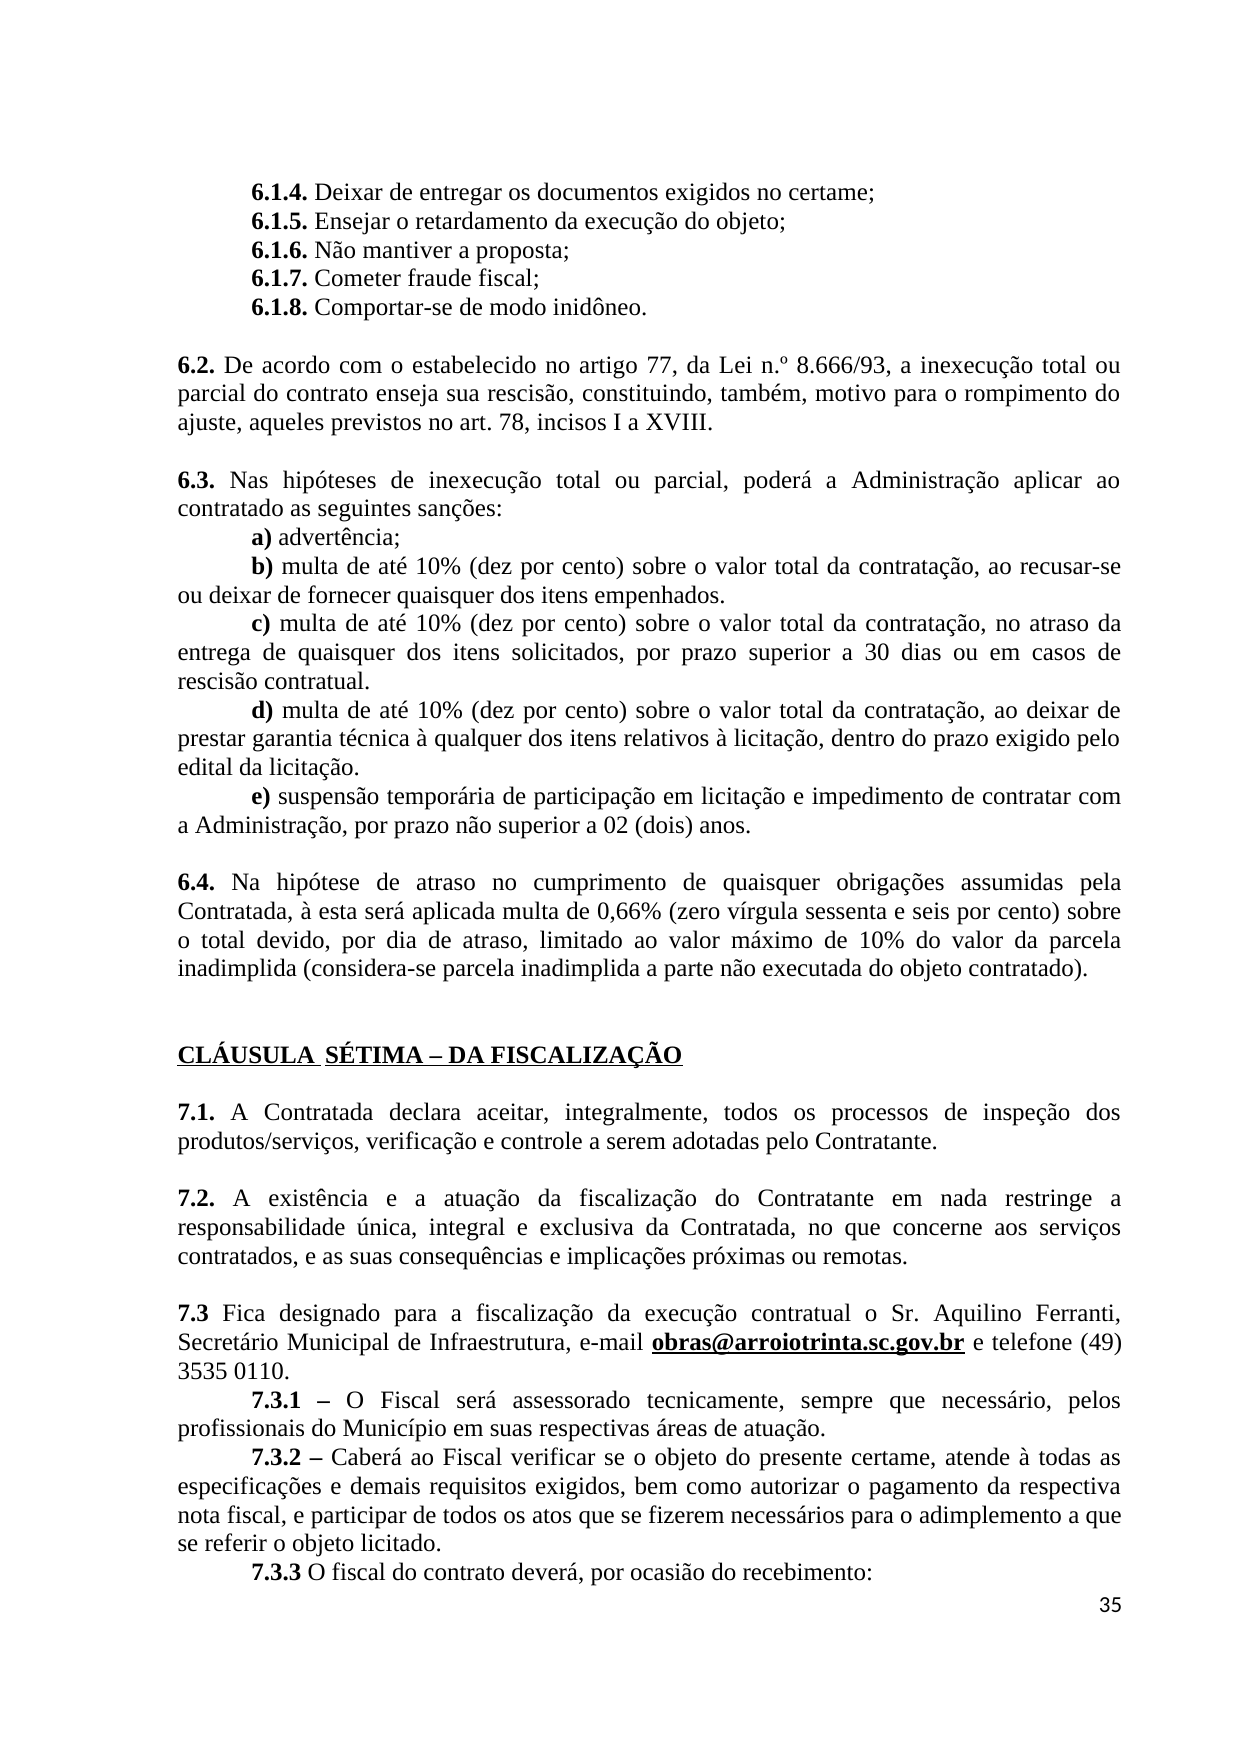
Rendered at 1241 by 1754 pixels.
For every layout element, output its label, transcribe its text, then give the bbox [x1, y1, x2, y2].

text 7.3.3 O fiscal do contrato deverá, por ocasião do recebimento: [177, 1557, 1122, 1586]
text e) suspensão temporária de participação em licitação e impedimento de contratar com a Administração, por prazo não superior a 02 (dois) anos. [177, 781, 1122, 838]
text 7.3.1 – O Fiscal será assessorado tecnicamente, sempre que necessário, pelos profissionais do Município em suas respectivas áreas de atuação. [177, 1385, 1122, 1442]
text b) multa de até 10% (dez por cento) sobre o valor total da contratação, ao recusar-se ou deixar de fornecer quaisquer dos itens empenhados. [177, 551, 1122, 608]
text 6.1.6. Não mantiver a proposta; [251, 235, 1122, 263]
text CLÁUSULA SÉTIMA – DA FISCALIZAÇÃO [177, 1040, 1122, 1068]
text a) advertência; [177, 522, 1122, 551]
text 7.3 Fica designado para a fiscalização da execução contratual o Sr. Aquilino Ferranti, Secretário Municipal de Infraestrutura, e-mail obras@arroiotrinta.sc.gov.br e telefone (49) 3535 0110. [177, 1298, 1122, 1385]
text d) multa de até 10% (dez por cento) sobre o valor total da contratação, ao deixar de prestar garantia técnica à qualquer dos itens relativos à licitação, dentro do prazo exigido pelo edital da licitação. [177, 695, 1122, 781]
text 7.2. A existência e a atuação da fiscalização do Contratante em nada restringe a responsabilidade única, integral e exclusiva da Contratada, no que concerne aos serviços contratados, e as suas consequências e implicações próximas ou remotas. [177, 1183, 1122, 1270]
text 6.4. Na hipótese de atraso no cumprimento de quaisquer obrigações assumidas pela Contratada, à esta será aplicada multa de 0,66% (zero vírgula sessenta e seis por cento) sobre o total devido, por dia de atraso, limitado ao valor máximo de 10% do valor da parcela inadimplida (considera-se parcela inadimplida a parte não executada do objeto contratado). [177, 867, 1122, 982]
text 6.3. Nas hipóteses de inexecução total ou parcial, poderá a Administração aplicar ao contratado as seguintes sanções: [177, 465, 1122, 522]
text 7.1. A Contratada declara aceitar, integralmente, todos os processos de inspeção dos produtos/serviços, verificação e controle a serem adotadas pelo Contratante. [177, 1097, 1122, 1155]
text 6.2. De acordo com o estabelecido no artigo 77, da Lei n.º 8.666/93, a inexecução total ou parcial do contrato enseja sua rescisão, constituindo, também, motivo para o rompimento do ajuste, aqueles previstos no art. 78, incisos I a XVIII. [177, 350, 1122, 436]
text 6.1.4. Deixar de entregar os documentos exigidos no certame; [251, 177, 1122, 206]
text 6.1.7. Cometer fraude fiscal; [251, 263, 1122, 292]
text 6.1.8. Comportar-se de modo inidôneo. [251, 292, 1122, 321]
text 6.1.5. Ensejar o retardamento da execução do objeto; [251, 206, 1122, 235]
text 7.3.2 – Caberá ao Fiscal verificar se o objeto do presente certame, atende à todas as especificações e demais requisitos exigidos, bem como autorizar o pagamento da respectiva nota fiscal, e participar de todos os atos que se fizerem necessários para o adimplemento a que se referir o objeto licitado. [177, 1442, 1122, 1557]
text c) multa de até 10% (dez por cento) sobre o valor total da contratação, no atraso da entrega de quaisquer dos itens solicitados, por prazo superior a 30 dias ou em casos de rescisão contratual. [177, 608, 1122, 695]
